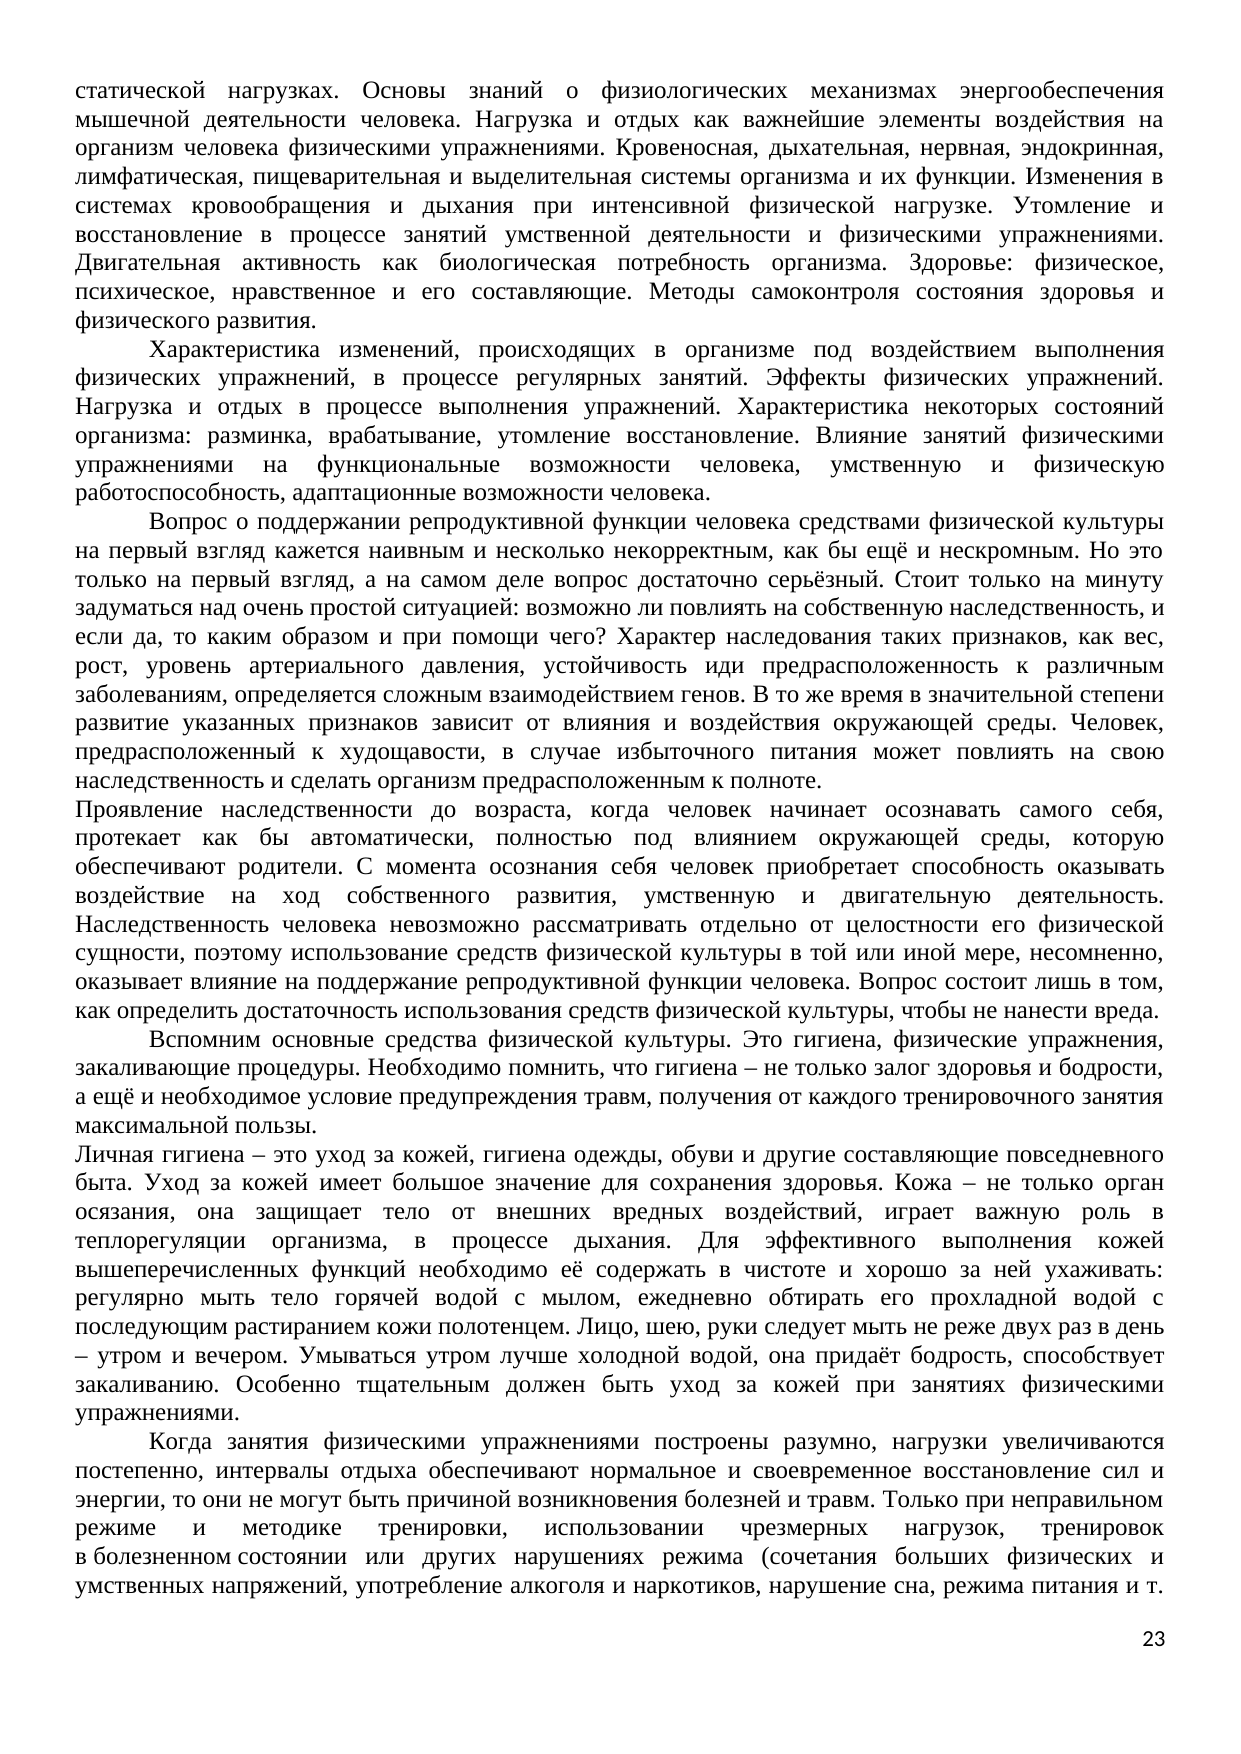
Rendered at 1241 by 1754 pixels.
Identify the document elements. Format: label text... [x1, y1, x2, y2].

text Вопрос о поддержании репродуктивной функции человека средствами физической культуры на первый взгляд кажется наивным и несколько некорректным, как бы ещё и нескромным. Но это только на первый взгляд, а на самом деле вопрос достаточно серьёзный. Стоит только на минуту задуматься над очень простой ситуацией: возможно ли повлиять на собственную наследственность, и если да, то каким образом и при помощи чего? Характер наследования таких признаков, как вес, рост, уровень артериального давления, устойчивость иди предрасположенность к различным заболеваниям, определяется сложным взаимодействием генов. В то же время в значительной степени развитие указанных признаков зависит от влияния и воздействия окружающей среды. Человек, предрасположенный к худощавости, в случае избыточного питания может повлиять на свою наследственность и сделать организм предрасположенным к полноте. [75, 506, 1165, 794]
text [75, 1426, 1165, 1599]
text Вспомним основные средства физической культуры. Это гигиена, физические упражнения, закаливающие процедуры. Необходимо помнить, что гигиена – не только залог здоровья и бодрости, а ещё и необходимое условие предупреждения травм, получения от каждого тренировочного занятия максимальной пользы. [75, 1024, 1165, 1139]
text Проявление наследственности до возраста, когда человек начинает осознавать самого себя, протекает как бы автоматически, полностью под влиянием окружающей среды, которую обеспечивают родители. С момента осознания себя человек приобретает способность оказывать воздействие на ход собственного развития, умственную и двигательную деятельность. Наследственность человека невозможно рассматривать отдельно от целостности его физической сущности, поэтому использование средств физической культуры в той или иной мере, несомненно, оказывает влияние на поддержание репродуктивной функции человека. Вопрос состоит лишь в том, как определить достаточность использования средств физической культуры, чтобы не нанести вреда. [75, 794, 1165, 1024]
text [75, 75, 1165, 334]
text Характеристика изменений, происходящих в организме под воздействием выполнения физических упражнений, в процессе регулярных занятий. Эффекты физических упражнений. Нагрузка и отдых в процессе выполнения упражнений. Характеристика некоторых состояний организма: разминка, врабатывание, утомление восстановление. Влияние занятий физическими упражнениями на функциональные возможности человека, умственную и физическую работоспособность, адаптационные возможности человека. [75, 334, 1165, 506]
text Личная гигиена – это уход за кожей, гигиена одежды, обуви и другие составляющие повседневного быта. Уход за кожей имеет большое значение для сохранения здоровья. Кожа – не только орган осязания, она защищает тело от внешних вредных воздействий, играет важную роль в теплорегуляции организма, в процессе дыхания. Для эффективного выполнения кожей вышеперечисленных функций необходимо её содержать в чистоте и хорошо за ней ухаживать: регулярно мыть тело горячей водой с мылом, ежедневно обтирать его прохладной водой с последующим растиранием кожи полотенцем. Лицо, шею, руки следует мыть не реже двух раз в день – утром и вечером. Умываться утром лучше холодной водой, она придаёт бодрость, способствует закаливанию. Особенно тщательным должен быть уход за кожей при занятиях физическими упражнениями. [75, 1139, 1165, 1426]
